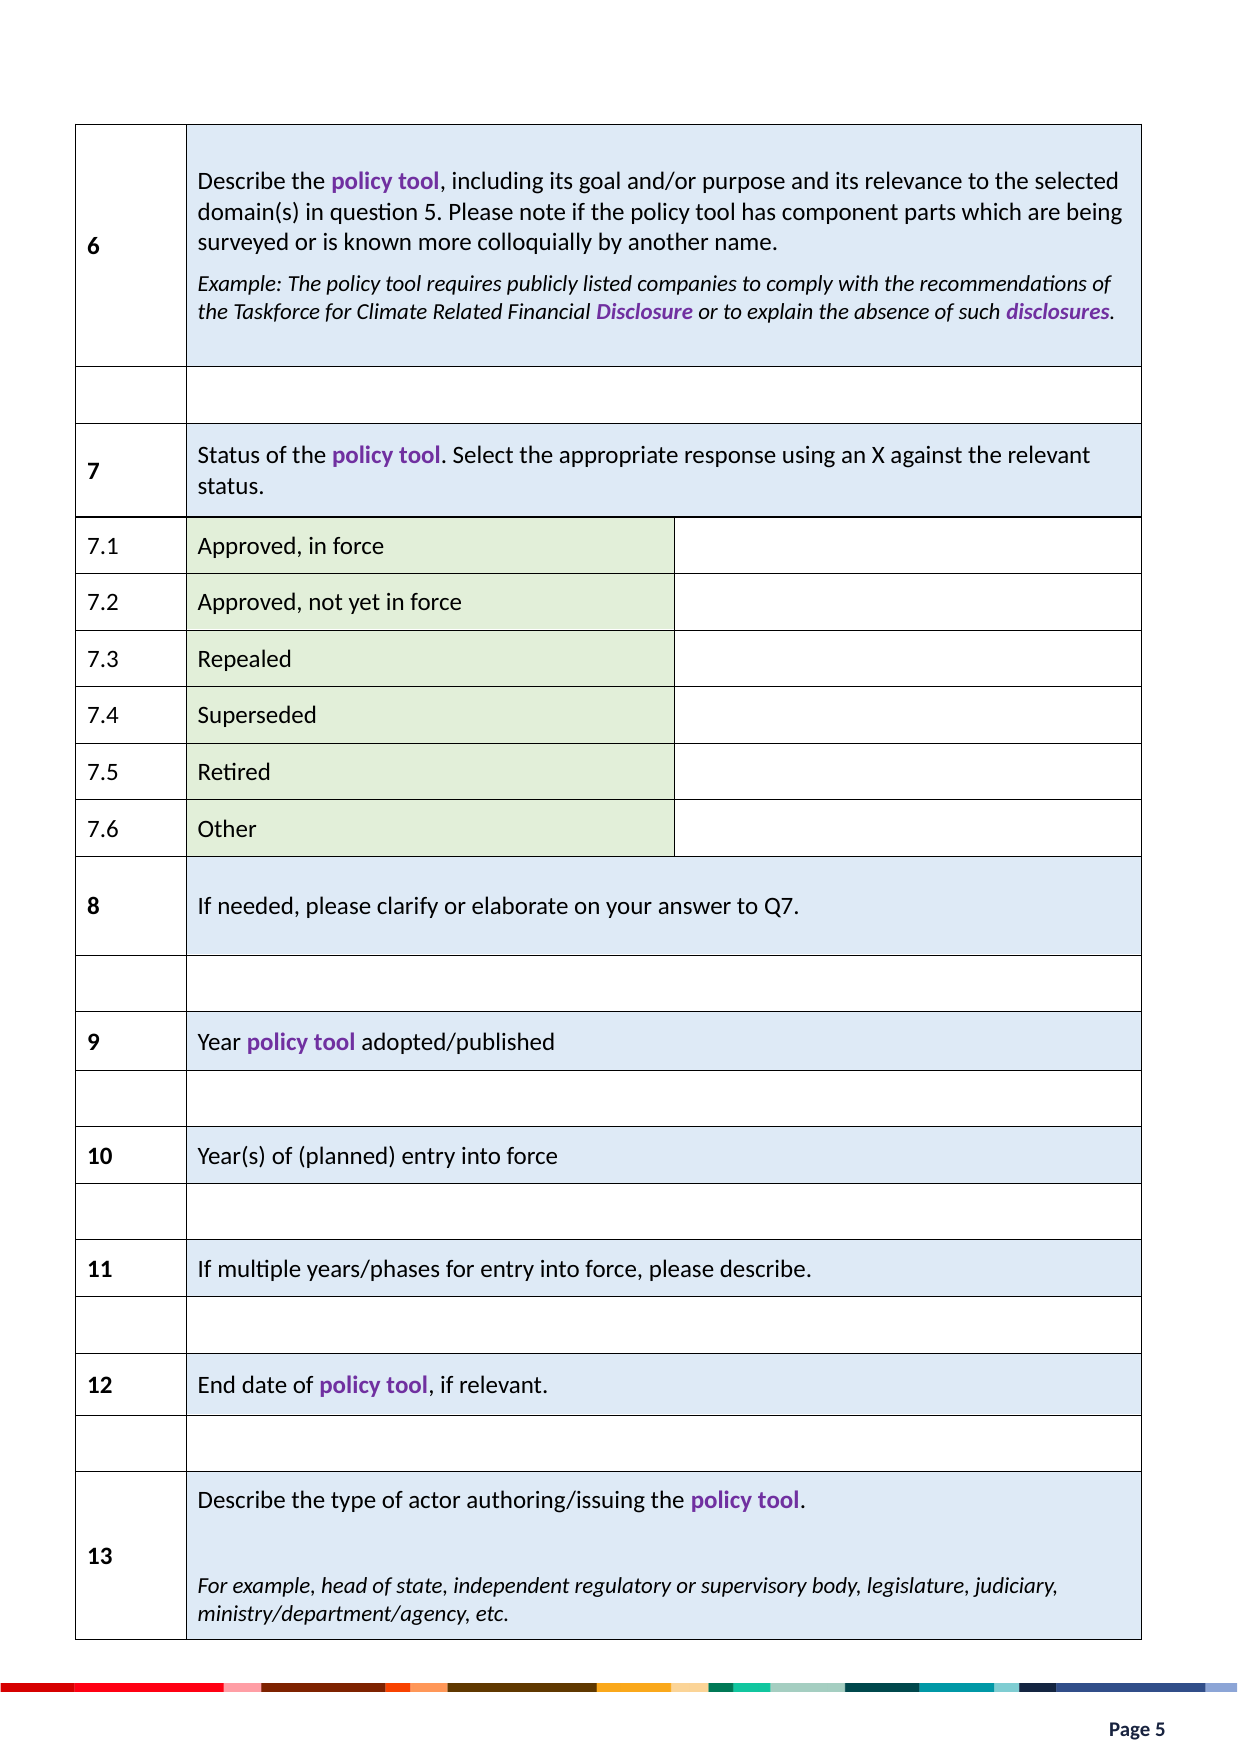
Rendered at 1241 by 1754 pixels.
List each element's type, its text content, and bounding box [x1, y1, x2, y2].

table_cell [76, 1071, 186, 1126]
table_cell Approved, in force [187, 518, 674, 573]
table_cell 7.2 [76, 574, 186, 629]
table_cell Approved, not yet in force [187, 574, 674, 629]
table_cell 7.3 [76, 631, 186, 686]
table_cell [675, 574, 1141, 629]
table_cell [187, 1071, 1141, 1126]
table_cell Other [187, 800, 674, 856]
table_cell If needed, please clarify or elaborate on your answer to Q7. [187, 857, 1141, 954]
table_cell 7.4 [76, 687, 186, 743]
table_cell [187, 367, 1141, 423]
table_cell Status of the policy tool. Select the appropriate response using an X against the relevant status. [187, 424, 1141, 516]
table_cell 9 [76, 1012, 186, 1070]
table_cell [76, 1297, 186, 1352]
table_cell 11 [76, 1240, 186, 1296]
table_cell [675, 687, 1141, 743]
table_cell [187, 956, 1141, 1011]
table_cell Describe the type of actor authoring/issuing the policy tool. For example, head of state, independent regulatory or supervisory body, legislature, judiciary, ministry/department/agency, etc. [187, 1472, 1141, 1639]
table_cell End date of policy tool, if relevant. [187, 1354, 1141, 1414]
table_cell Retired [187, 744, 674, 799]
table_cell [675, 631, 1141, 686]
table_cell 12 [76, 1354, 186, 1414]
table_cell 7 [76, 424, 186, 516]
table_cell [675, 518, 1141, 573]
table_cell 6 [76, 125, 186, 366]
table_cell 10 [76, 1127, 186, 1183]
table_cell Repealed [187, 631, 674, 686]
table_cell [76, 367, 186, 423]
table_cell Superseded [187, 687, 674, 743]
table_cell [187, 1184, 1141, 1239]
table_cell [187, 1416, 1141, 1471]
table_cell [76, 1416, 186, 1471]
table_cell 7.5 [76, 744, 186, 799]
table_cell 7.6 [76, 800, 186, 856]
table_cell If multiple years/phases for entry into force, please describe. [187, 1240, 1141, 1296]
picture [0, 1683, 1236, 1692]
table_cell Year(s) of (planned) entry into force [187, 1127, 1141, 1183]
table_cell [187, 1297, 1141, 1352]
table_cell [76, 956, 186, 1011]
table_cell Year policy tool adopted/published [187, 1012, 1141, 1070]
table_cell [76, 1184, 186, 1239]
table_cell 13 [76, 1472, 186, 1639]
table_cell [675, 800, 1141, 856]
table_cell [675, 744, 1141, 799]
table_cell 7.1 [76, 518, 186, 573]
table_cell 8 [76, 857, 186, 954]
table_cell Describe the policy tool, including its goal and/or purpose and its relevance to the selected domain(s) in question 5. Please note if the policy tool has component parts which are being surveyed or is known more colloquially by another name. Example: The policy tool requires publicly listed companies to comply with the recommendations of the Taskforce for Climate Related Financial Disclosure or to explain the absence of such disclosures. [187, 125, 1141, 366]
